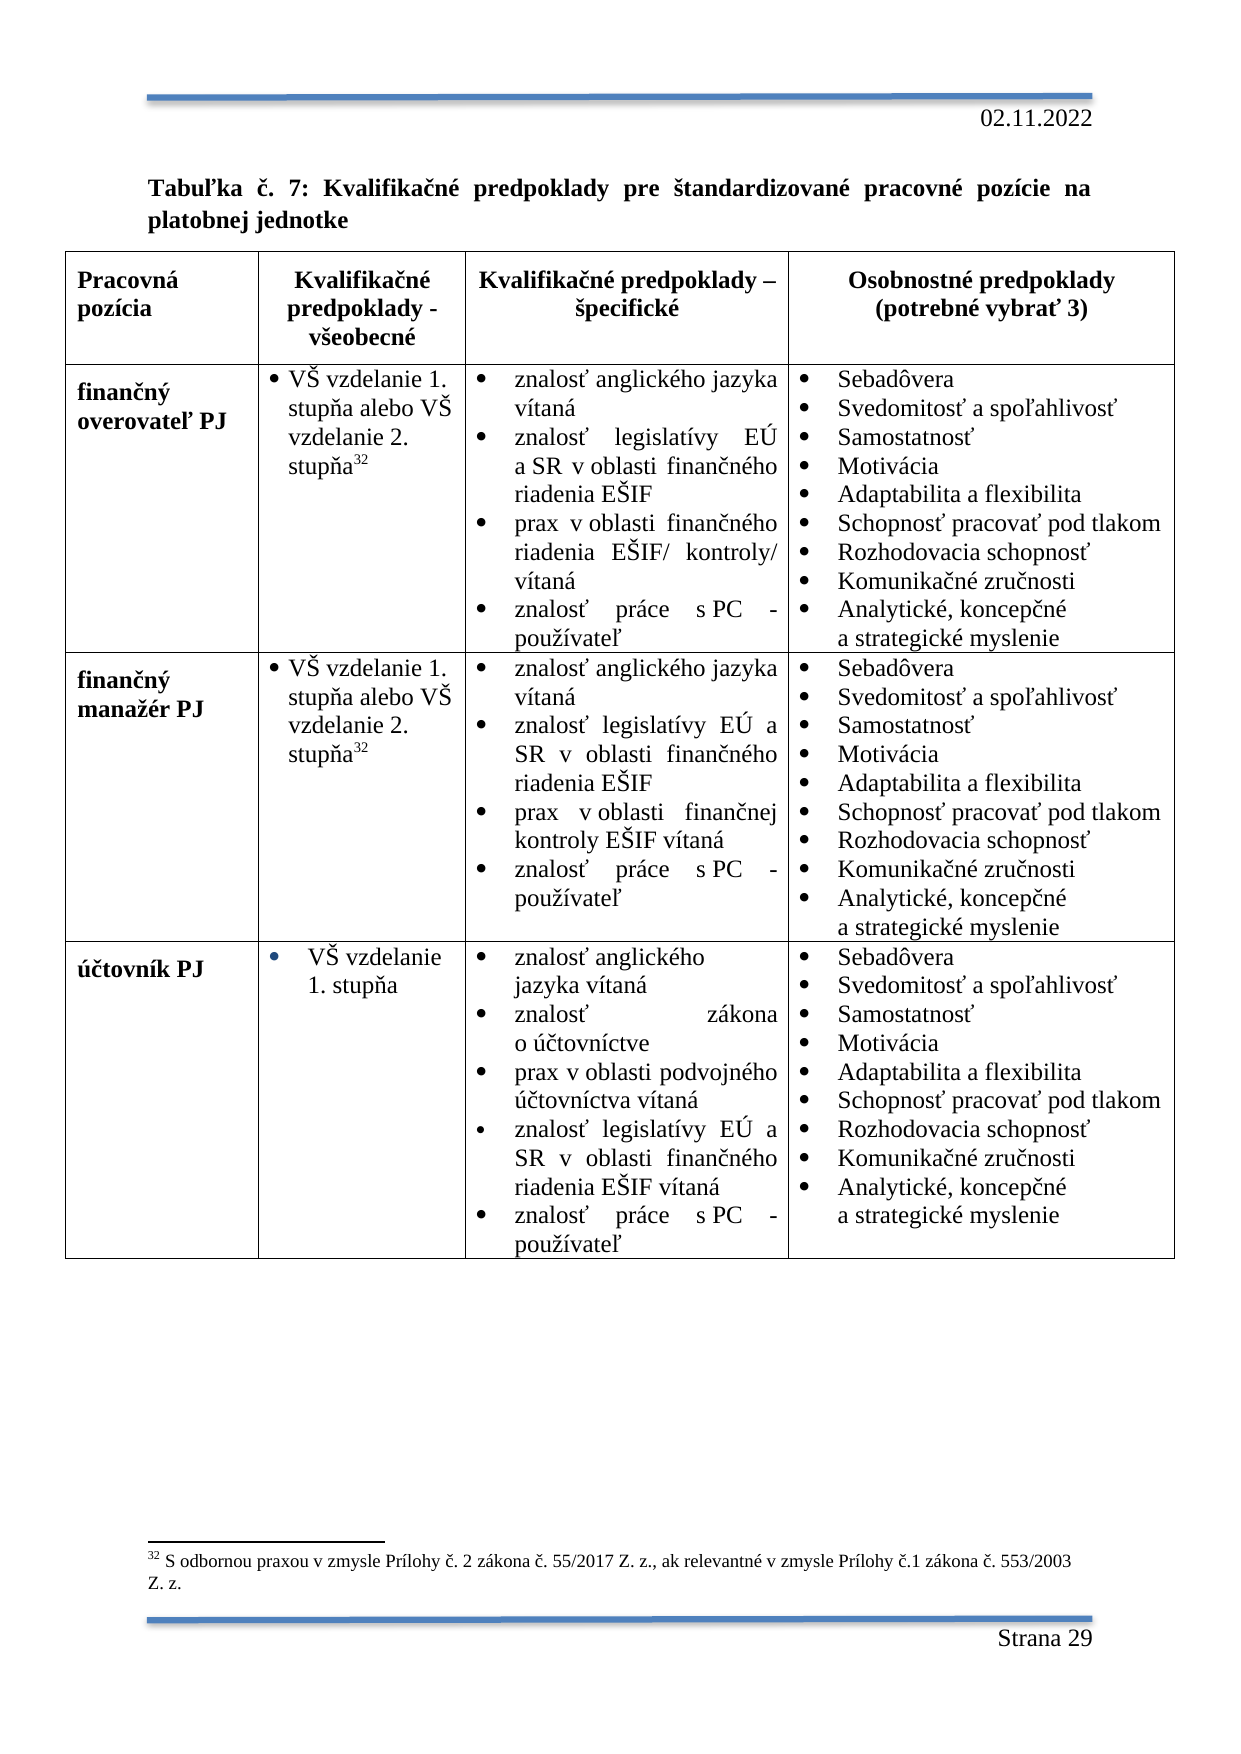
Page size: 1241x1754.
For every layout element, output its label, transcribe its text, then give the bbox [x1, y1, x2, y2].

text Tabuľka č. 7: Kvalifikačné predpoklady pre štandardizované pracovné pozície na platobnej jednotke [148, 173, 1092, 234]
table_header Pracovná pozícia [66, 252, 258, 363]
table_cell znalosť anglického jazyka vítaná znalosť legislatívy EÚ a SR v oblasti finančného riadenia EŠIF prax v oblasti finančného riadenia EŠIF/ kontroly/ vítaná znalosť práce s PC - používateľ [466, 365, 788, 652]
table_cell účtovník PJ [66, 942, 258, 1258]
table_cell Sebadôvera Svedomitosť a spoľahlivosť Samostatnosť Motivácia Adaptabilita a flexibilita Schopnosť pracovať pod tlakom Rozhodovacia schopnosť Komunikačné zručnosti Analytické, koncepčné a strategické myslenie [789, 942, 1174, 1258]
table_cell znalosť anglického jazyka vítaná znalosť zákona o účtovníctve prax v oblasti podvojného účtovníctva vítaná znalosť legislatívy EÚ a SR v oblasti finančného riadenia EŠIF vítaná znalosť práce s PC - používateľ [466, 942, 788, 1258]
table_cell VŠ vzdelanie 1. stupňa alebo VŠ vzdelanie 2. stupňa [259, 365, 465, 652]
table_cell znalosť anglického jazyka vítaná znalosť legislatívy EÚ a SR v oblasti finančného riadenia EŠIF prax v oblasti finančnej kontroly EŠIF vítaná znalosť práce s PC - používateľ [466, 653, 788, 941]
table_header Kvalifikačné predpoklady – špecifické [466, 252, 788, 363]
table_cell VŠ vzdelanie 1. stupňa alebo VŠ vzdelanie 2. stupňa32 [259, 653, 465, 941]
table_cell finančný overovateľ PJ [66, 365, 258, 652]
table_cell Sebadôvera Svedomitosť a spoľahlivosť Samostatnosť Motivácia Adaptabilita a flexibilita Schopnosť pracovať pod tlakom Rozhodovacia schopnosť Komunikačné zručnosti Analytické, koncepčné a strategické myslenie [789, 653, 1174, 941]
table_header Osobnostné predpoklady (potrebné vybrať 3) [789, 252, 1174, 363]
table_cell VŠ vzdelanie 1. stupňa [259, 942, 465, 1258]
table_cell Sebadôvera Svedomitosť a spoľahlivosť Samostatnosť Motivácia Adaptabilita a flexibilita Schopnosť pracovať pod tlakom Rozhodovacia schopnosť Komunikačné zručnosti Analytické, koncepčné a strategické myslenie [789, 365, 1174, 652]
table_header Kvalifikačné predpoklady - všeobecné [259, 252, 465, 363]
table_cell finančný manažér PJ [66, 653, 258, 941]
